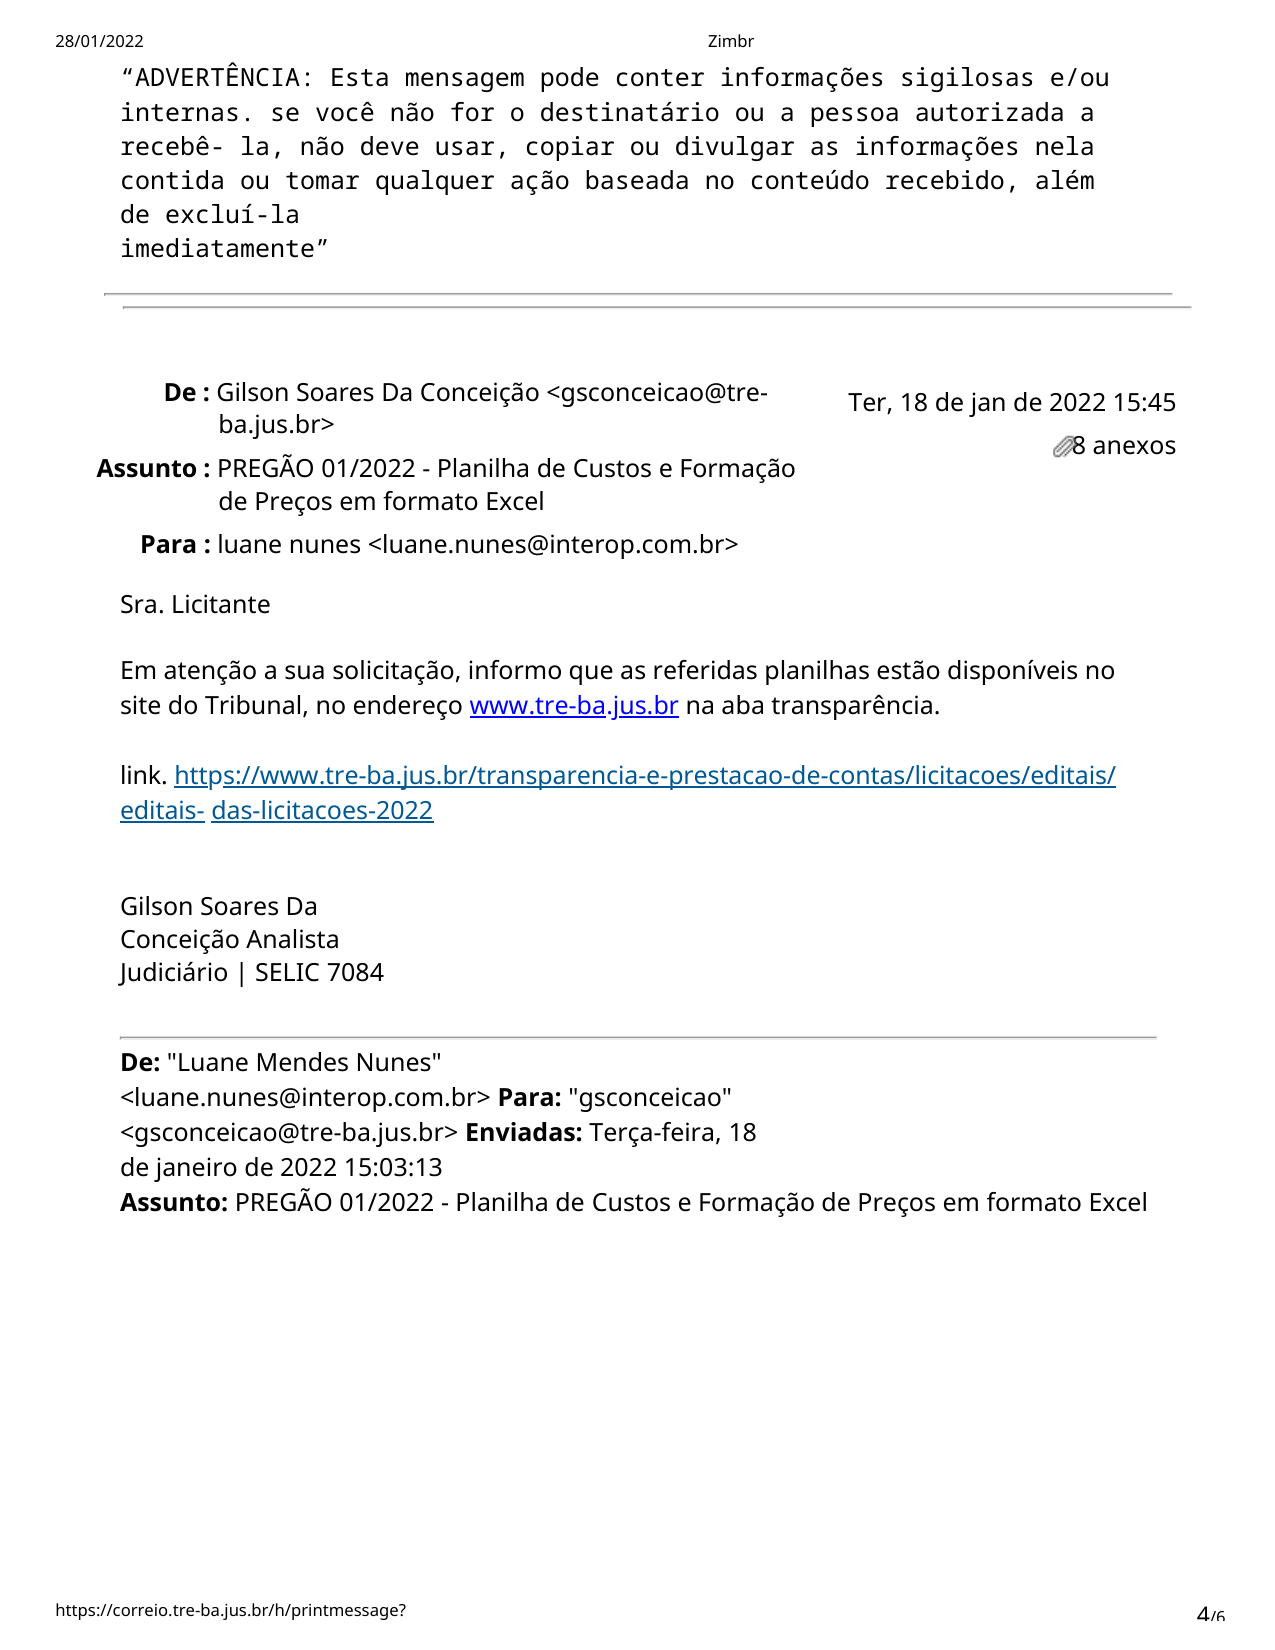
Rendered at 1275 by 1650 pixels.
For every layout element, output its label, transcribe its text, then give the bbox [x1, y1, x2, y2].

text internas. se você não for o destinatário ou a pessoa autorizada a recebê- la, não deve usar, copiar ou divulgar as informações nela contida ou tomar qualquer ação baseada no conteúdo recebido, além de excluí-la [120, 94, 1139, 231]
text Em atenção a sua solicitação, informo que as referidas planilhas estão disponíveis no site do Tribunal, no endereço www.tre-ba.jus.br na aba transparência. [120, 652, 1152, 721]
text De : Gilson Soares Da Conceição <gsconceicao@tre- ba.jus.br> [163, 374, 811, 441]
text De: "Luane Mendes Nunes" <luane.nunes@interop.com.br> Para: "gsconceicao" <gsconceicao@tre-ba.jus.br> Enviadas: Terça-feira, 18 de janeiro de 2022 15:03:13 [120, 1045, 792, 1184]
text link. https://www.tre-ba.jus.br/transparencia-e-prestacao-de-contas/licitacoes/editais/editais- das-licitacoes-2022 [120, 757, 1146, 826]
text Gilson Soares Da Conceição Analista Judiciário | SELIC 7084 [120, 889, 443, 989]
text imediatamente” [120, 231, 1208, 265]
text Ter, 18 de jan de 2022 15:45 [829, 385, 1176, 419]
text Para : luane nunes <luane.nunes@interop.com.br> [140, 527, 811, 561]
text Sra. Licitante [120, 587, 811, 621]
picture [1052, 434, 1078, 459]
text Assunto: PREGÃO 01/2022 - Planilha de Custos e Formação de Preços em formato Excel [120, 1185, 1208, 1219]
text “ADVERTÊNCIA: Esta mensagem pode conter informações sigilosas e/ou [120, 60, 1208, 94]
text Assunto : PREGÃO 01/2022 - Planilha de Custos e Formação de Preços em formato Excel [96, 451, 811, 517]
text 8 anexos [829, 428, 1176, 462]
